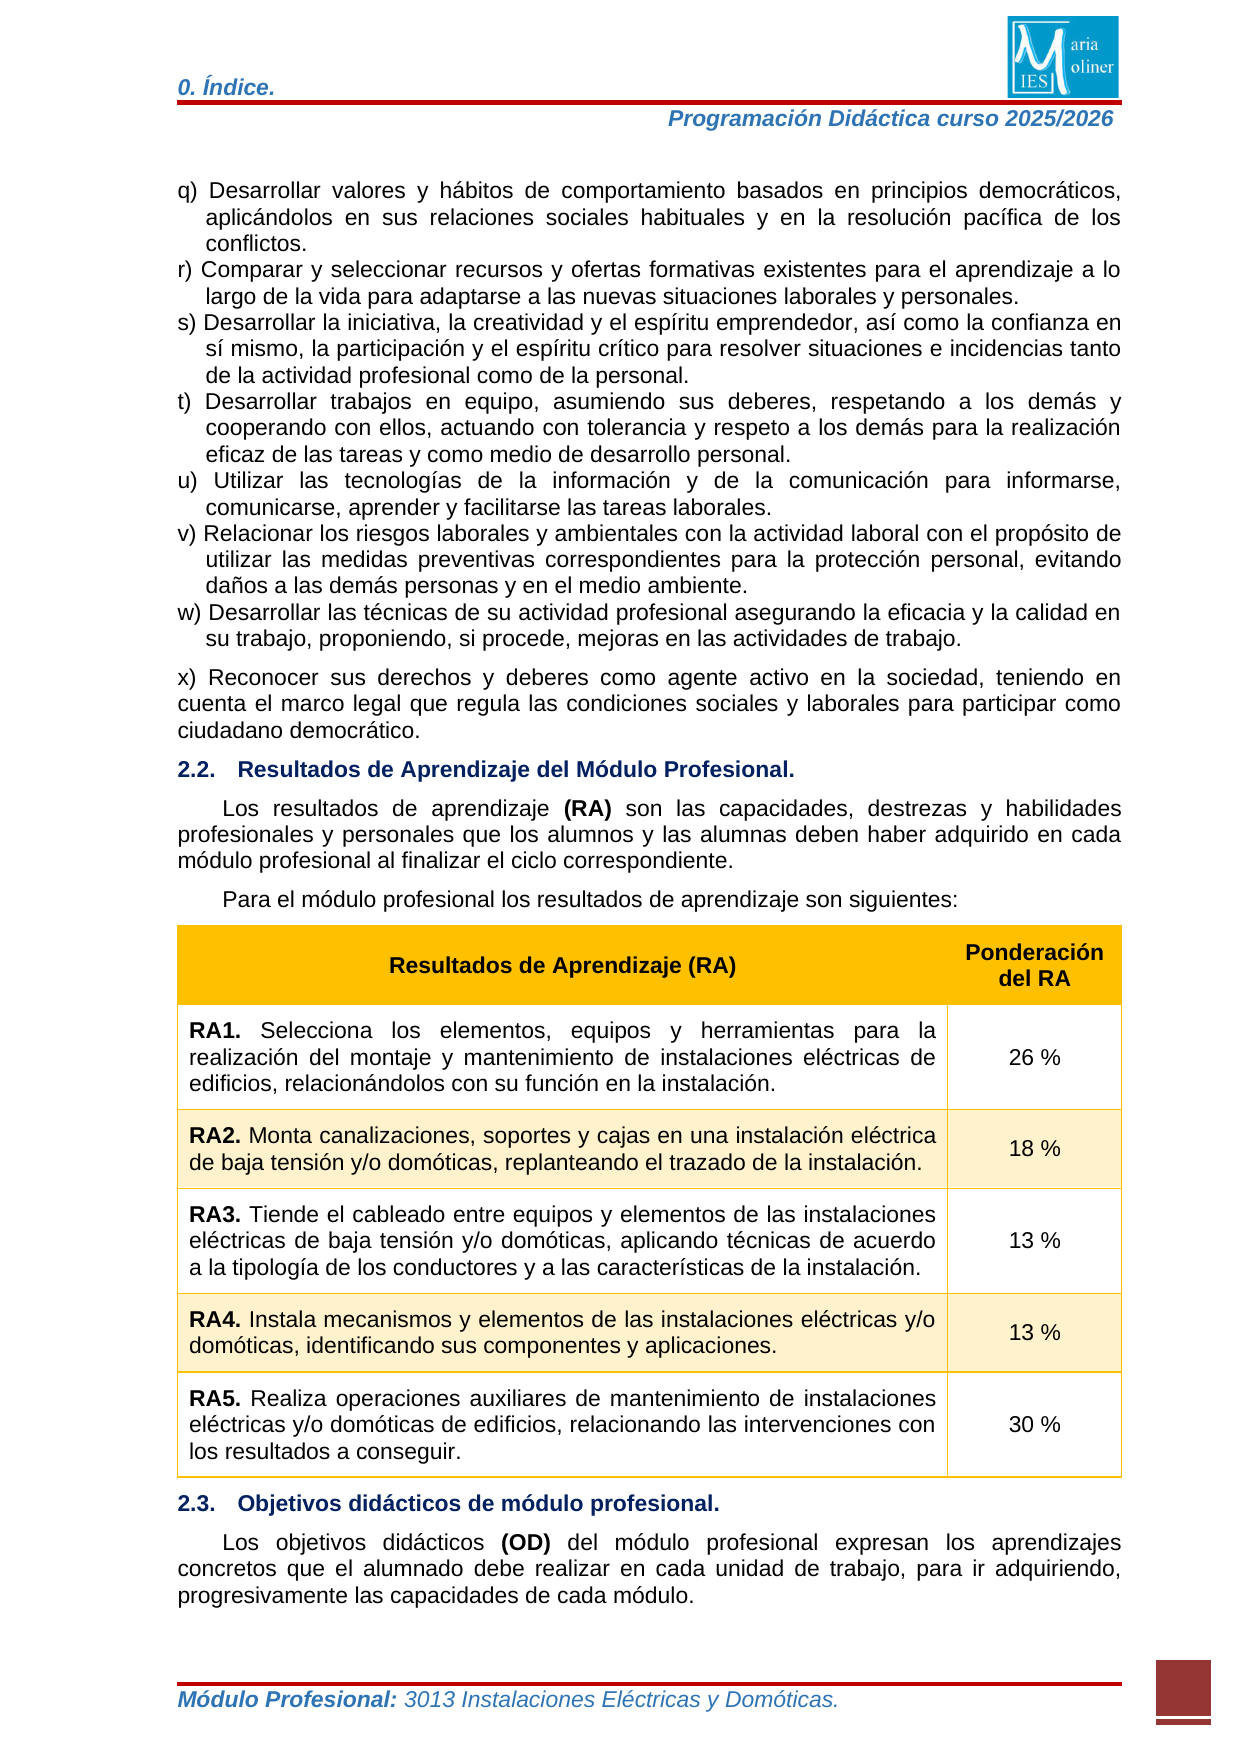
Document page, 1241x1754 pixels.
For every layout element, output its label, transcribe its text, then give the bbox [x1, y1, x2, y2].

table_cell 26 % [948, 1005, 1121, 1109]
table_cell 30 % [948, 1373, 1121, 1476]
text Para el módulo profesional los resultados de aprendizaje son siguientes: [177, 886, 1122, 912]
text w) Desarrollar las técnicas de su actividad profesional asegurando la eficacia y la calidad en su trabajo, proponiendo, si procede, mejoras en las actividades de trabajo. [177, 599, 1122, 652]
text Los objetivos didácticos (OD) del módulo profesional expresan los aprendizajes concretos que el alumnado debe realizar en cada unidad de trabajo, para ir adquiriendo, progresivamente las capacidades de cada módulo. [177, 1529, 1122, 1608]
table_cell RA4. Instala mecanismos y elementos de las instalaciones eléctricas y/o domóticas, identificando sus componentes y aplicaciones. [178, 1294, 947, 1371]
text s) Desarrollar la iniciativa, la creatividad y el espíritu emprendedor, así como la confianza en sí mismo, la participación y el espíritu crítico para resolver situaciones e incidencias tanto de la actividad profesional como de la personal. [177, 309, 1122, 388]
text Los resultados de aprendizaje (RA) son las capacidades, destrezas y habilidades profesionales y personales que los alumnos y las alumnas deben haber adquirido en cada módulo profesional al finalizar el ciclo correspondiente. [177, 794, 1122, 873]
text t) Desarrollar trabajos en equipo, asumiendo sus deberes, respetando a los demás y cooperando con ellos, actuando con tolerancia y respeto a los demás para la realización eficaz de las tareas y como medio de desarrollo personal. [177, 388, 1122, 467]
picture [1092, 65, 1098, 72]
table_header Resultados de Aprendizaje (RA) [178, 926, 947, 1004]
table_cell 13 % [948, 1189, 1121, 1293]
picture [1087, 43, 1097, 50]
picture [1072, 42, 1078, 49]
table_cell RA2. Monta canalizaciones, soportes y cajas en una instalación eléctrica de baja tensión y/o domóticas, replanteando el trazado de la instalación. [178, 1110, 947, 1187]
text r) Comparar y seleccionar recursos y ofertas formativas existentes para el aprendizaje a lo largo de la vida para adaptarse a las nuevas situaciones laborales y personales. [177, 256, 1122, 309]
table_header Ponderación del RA [948, 926, 1121, 1004]
subtitle Objetivos didácticos de módulo profesional. [177, 1490, 1122, 1516]
table_cell RA5. Realiza operaciones auxiliares de mantenimiento de instalaciones eléctricas y/o domóticas de edificios, relacionando las intervenciones con los resultados a conseguir. [178, 1373, 947, 1476]
text v) Relacionar los riesgos laborales y ambientales con la actividad laboral con el propósito de utilizar las medidas preventivas correspondientes para la protección personal, evitando daños a las demás personas y en el medio ambiente. [177, 520, 1122, 599]
text x) Reconocer sus derechos y deberes como agente activo en la sociedad, teniendo en cuenta el marco legal que regula las condiciones sociales y laborales para participar como ciudadano democrático. [177, 664, 1122, 743]
table_cell 18 % [948, 1110, 1121, 1187]
subtitle Resultados de Aprendizaje del Módulo Profesional. [177, 756, 1122, 782]
picture [1013, 22, 1070, 95]
table_cell 13 % [948, 1294, 1121, 1371]
table_cell RA3. Tiende el cableado entre equipos y elementos de las instalaciones eléctricas de baja tensión y/o domóticas, aplicando técnicas de acuerdo a la tipología de los conductores y a las características de la instalación. [178, 1189, 947, 1293]
text q) Desarrollar valores y hábitos de comportamiento basados en principios democráticos, aplicándolos en sus relaciones sociales habituales y en la resolución pacífica de los conflictos. [177, 177, 1122, 256]
text u) Utilizar las tecnologías de la información y de la comunicación para informarse, comunicarse, aprender y facilitarse las tareas laborales. [177, 467, 1122, 520]
table_cell RA1. Selecciona los elementos, equipos y herramientas para la realización del montaje y mantenimiento de instalaciones eléctricas de edificios, relacionándolos con su función en la instalación. [178, 1005, 947, 1109]
